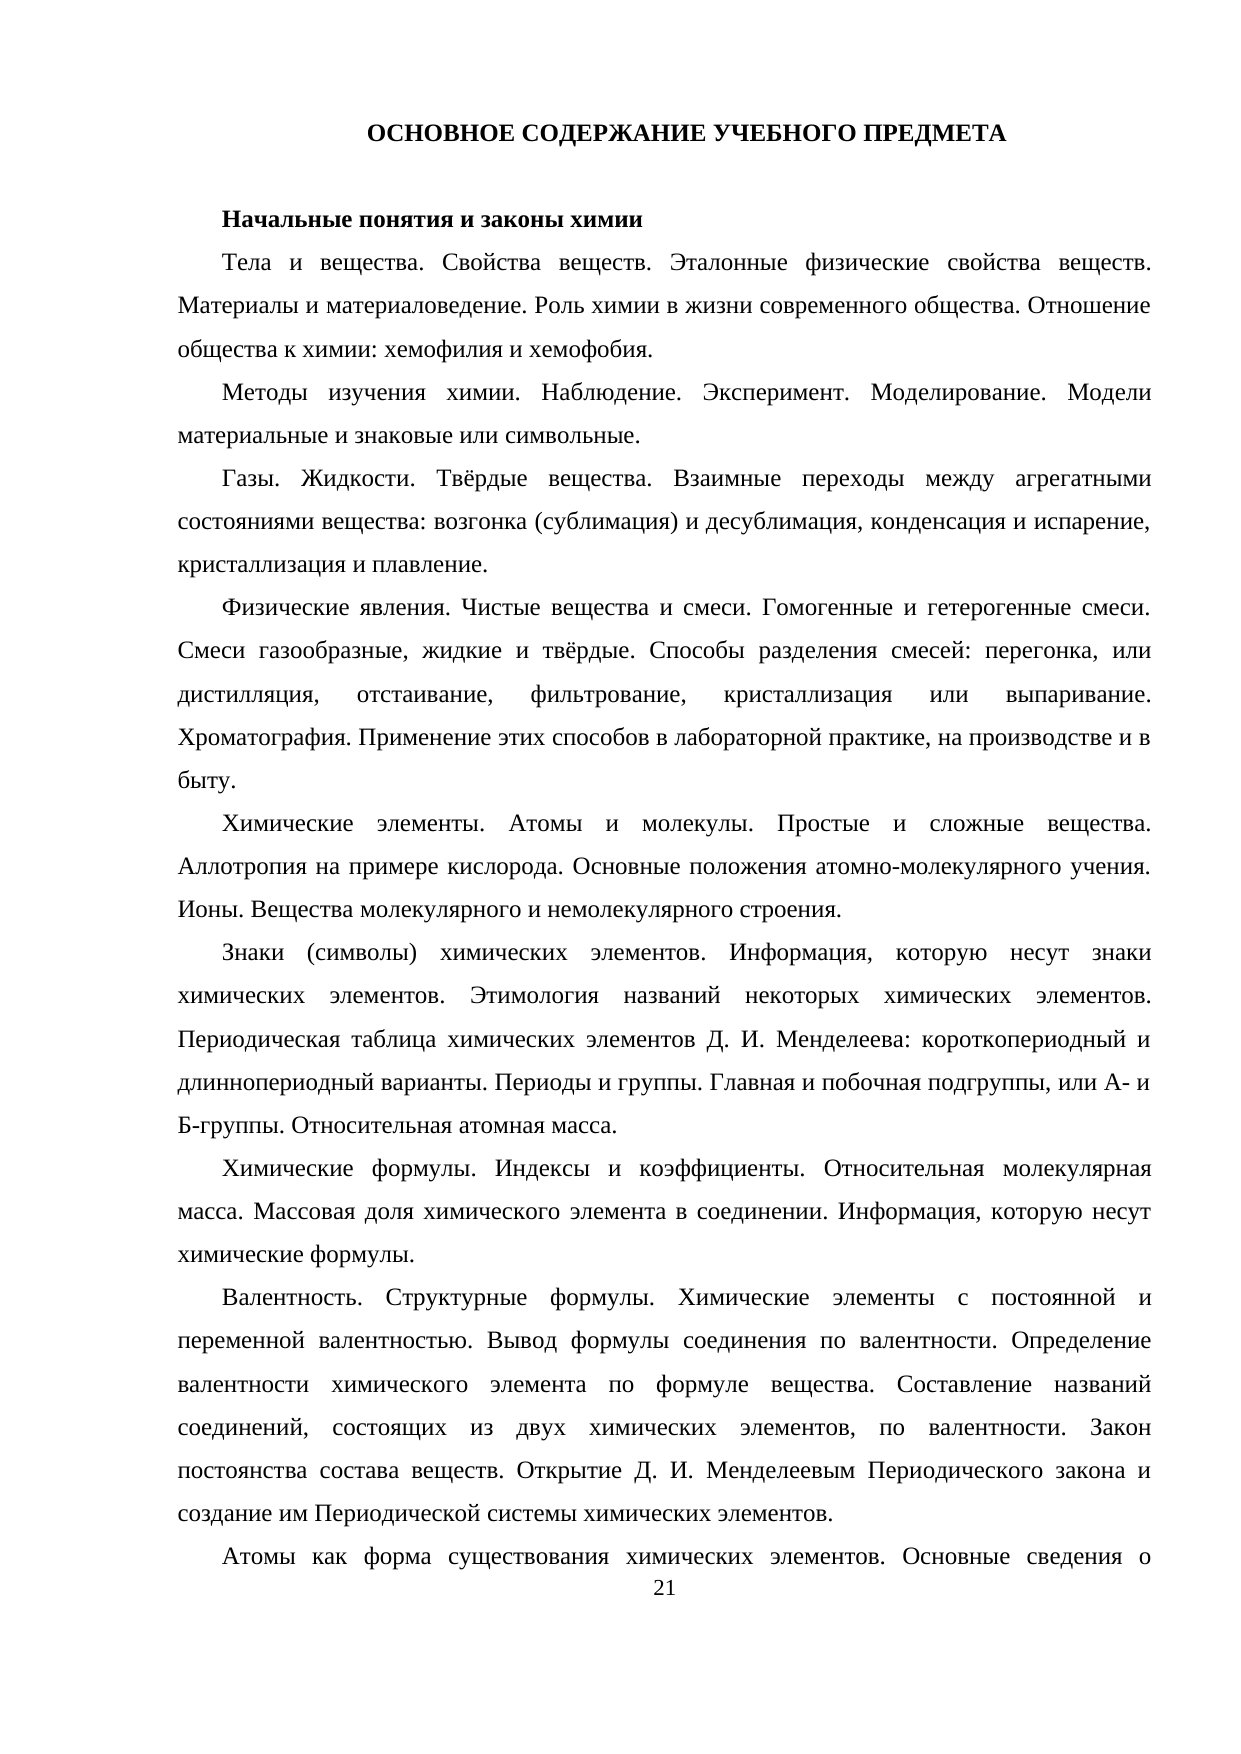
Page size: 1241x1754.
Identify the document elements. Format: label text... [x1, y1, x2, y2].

text Физические явления. Чистые вещества и смеси. Гомогенные и гетерогенные смеси. Смеси газообразные, жидкие и твёрдые. Способы разделения смесей: перегонка, или дистилляция, отстаивание, фильтрование, кристаллизация или выпаривание. Хроматография. Применение этих способов в лабораторной практике, на производстве и в быту. [177, 592, 1152, 794]
subtitle Начальные понятия и законы химии [177, 204, 1152, 233]
text Газы. Жидкости. Твёрдые вещества. Взаимные переходы между агрегатными состояниями вещества: возгонка (сублимация) и десублимация, конденсация и испарение, кристаллизация и плавление. [177, 463, 1152, 578]
text Знаки (символы) химических элементов. Информация, которую несут знаки химических элементов. Этимология названий некоторых химических элементов. Периодическая таблица химических элементов Д. И. Менделеева: короткопериодный и длиннопериодный варианты. Периоды и группы. Главная и побочная подгруппы, или А- и Б-группы. Относительная атомная масса. [177, 937, 1152, 1139]
text Химические элементы. Атомы и молекулы. Простые и сложные вещества. Аллотропия на примере кислорода. Основные положения атомно-молекулярного учения. Ионы. Вещества молекулярного и немолекулярного строения. [177, 808, 1152, 923]
text Химические формулы. Индексы и коэффициенты. Относительная молекулярная масса. Массовая доля химического элемента в соединении. Информация, которую несут химические формулы. [177, 1153, 1152, 1268]
text Тела и вещества. Свойства веществ. Эталонные физические свойства веществ. Материалы и материаловедение. Роль химии в жизни современного общества. Отношение общества к химии: хемофилия и хемофобия. [177, 247, 1152, 362]
text Методы изучения химии. Наблюдение. Эксперимент. Моделирование. Модели материальные и знаковые или символьные. [177, 377, 1152, 449]
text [177, 1541, 1152, 1570]
text ОСНОВНОЕ СОДЕРЖАНИЕ УЧЕБНОГО ПРЕДМЕТА [177, 118, 1152, 147]
text Валентность. Структурные формулы. Химические элементы с постоянной и переменной валентностью. Вывод формулы соединения по валентности. Определение валентности химического элемента по формуле вещества. Составление названий соединений, состоящих из двух химических элементов, по валентности. Закон постоянства состава веществ. Открытие Д. И. Менделеевым Периодического закона и создание им Периодической системы химических элементов. [177, 1282, 1152, 1527]
